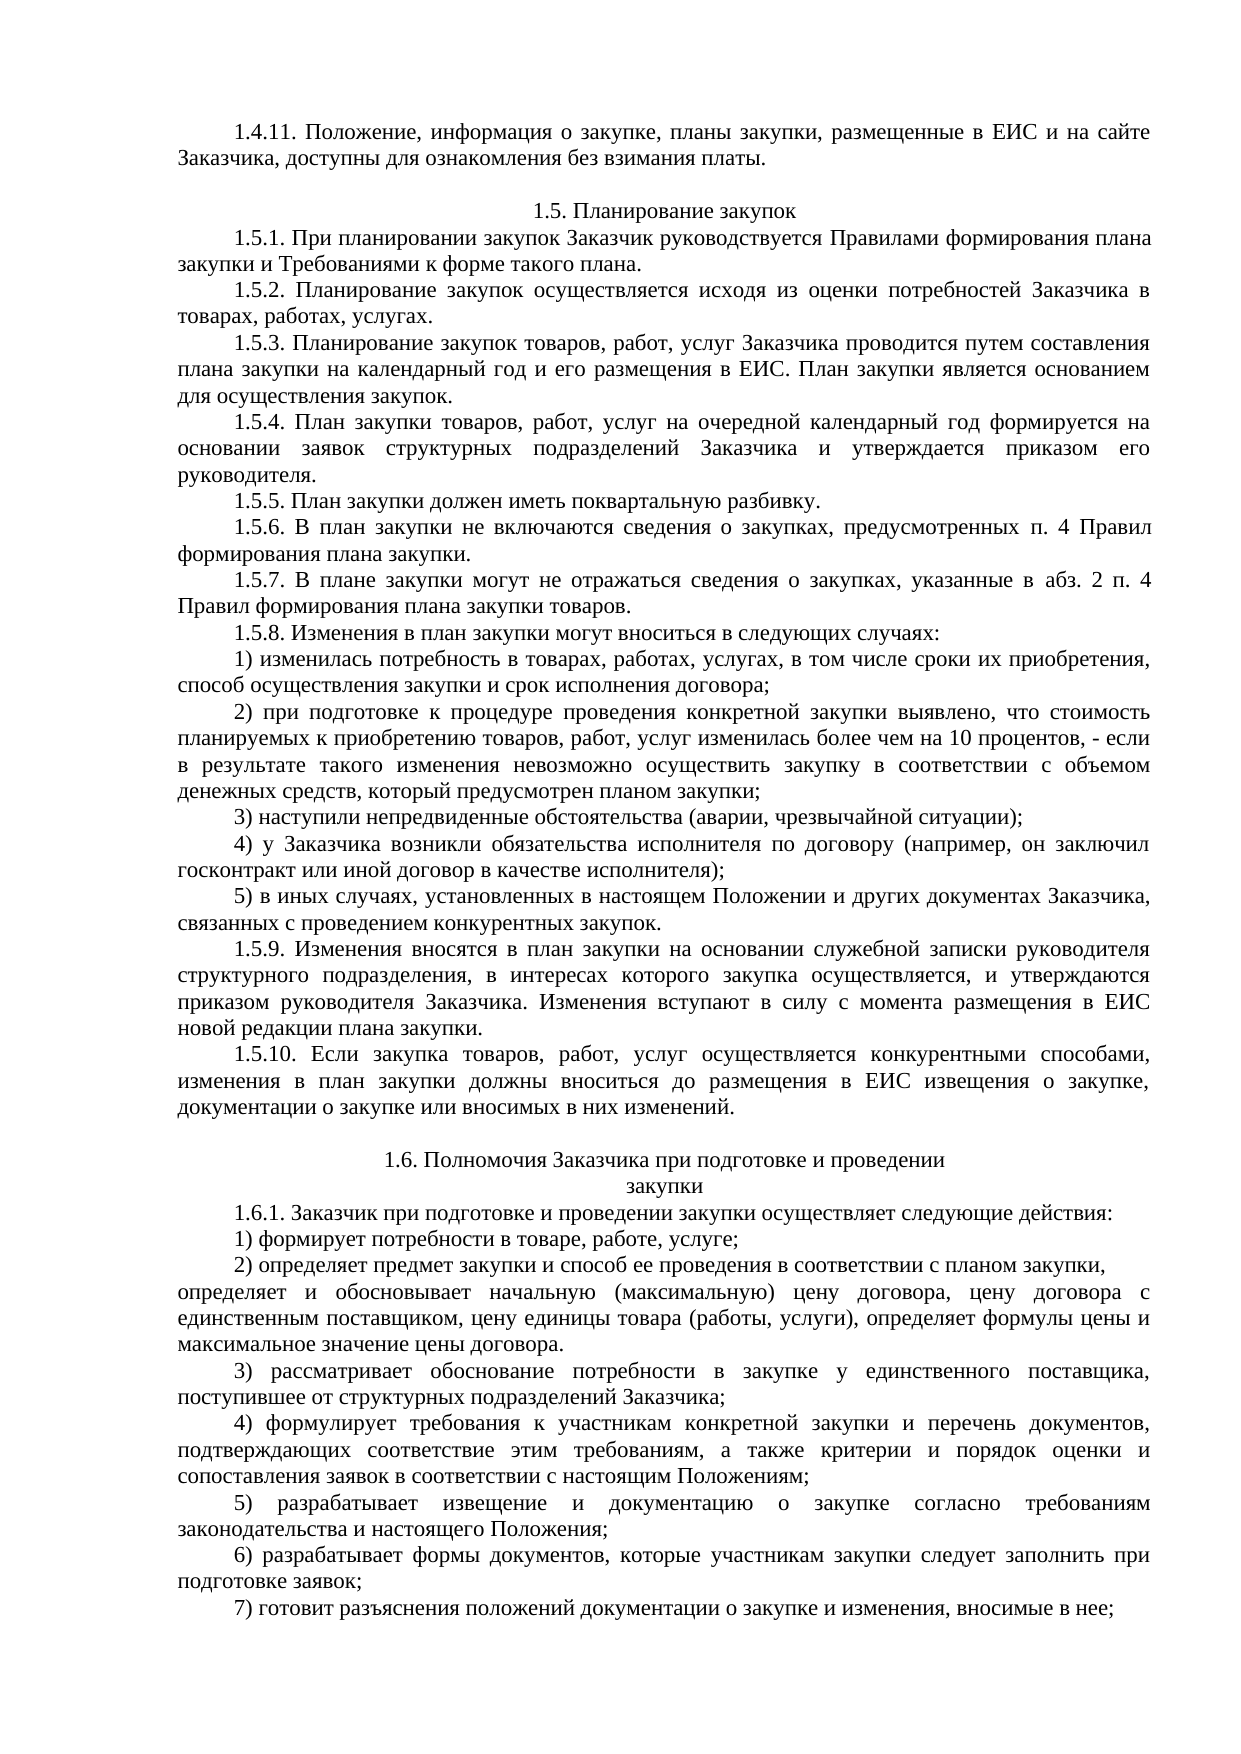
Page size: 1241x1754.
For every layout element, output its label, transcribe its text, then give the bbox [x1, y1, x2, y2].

text закупки [177, 1172, 1152, 1199]
text определяет и обосновывает начальную (максимальную) цену договора, цену договора с единственным поставщиком, цену единицы товара (работы, услуги), определяет формулы цены и максимальное значение цены договора. [177, 1278, 1152, 1357]
text 2) при подготовке к процедуре проведения конкретной закупки выявлено, что стоимость планируемых к приобретению товаров, работ, услуг изменилась более чем на 10 процентов, - если в результате такого изменения невозможно осуществить закупку в соответствии с объемом денежных средств, который предусмотрен планом закупки; [177, 698, 1152, 803]
text 1.5.4. План закупки товаров, работ, услуг на очередной календарный год формируется на основании заявок структурных подразделений Заказчика и утверждается приказом его руководителя. [177, 408, 1152, 487]
text 3) рассматривает обоснование потребности в закупке у единственного поставщика, поступившее от структурных подразделений Заказчика; [177, 1357, 1152, 1409]
text 1.5. Планирование закупок [177, 197, 1152, 223]
text 2) определяет предмет закупки и способ ее проведения в соответствии с планом закупки, [177, 1251, 1152, 1278]
text 1.5.8. Изменения в план закупки могут вноситься в следующих случаях: [177, 619, 1152, 645]
text 1.5.1. При планировании закупок Заказчик руководствуется Правилами формирования плана закупки и Требованиями к форме такого плана. [177, 223, 1152, 276]
text 5) в иных случаях, установленных в настоящем Положении и других документах Заказчика, связанных с проведением конкурентных закупок. [177, 882, 1152, 935]
text 5) разрабатывает извещение и документацию о закупке согласно требованиям законодательства и настоящего Положения; [177, 1488, 1152, 1541]
text 1.6. Полномочия Заказчика при подготовке и проведении [177, 1146, 1152, 1172]
text 1.4.11. Положение, информация о закупке, планы закупки, размещенные в ЕИС и на сайте Заказчика, доступны для ознакомления без взимания платы. [177, 118, 1152, 171]
text 1) изменилась потребность в товарах, работах, услугах, в том числе сроки их приобретения, способ осуществления закупки и срок исполнения договора; [177, 645, 1152, 698]
text 1.5.10. Если закупка товаров, работ, услуг осуществляется конкурентными способами, изменения в план закупки должны вноситься до размещения в ЕИС извещения о закупке, документации о закупке или вносимых в них изменений. [177, 1041, 1152, 1119]
text 1.5.6. В план закупки не включаются сведения о закупках, предусмотренных п. 4 Правил формирования плана закупки. [177, 513, 1152, 566]
text 1.5.2. Планирование закупок осуществляется исходя из оценки потребностей Заказчика в товарах, работах, услугах. [177, 276, 1152, 329]
text 1.5.9. Изменения вносятся в план закупки на основании служебной записки руководителя структурного подразделения, в интересах которого закупка осуществляется, и утверждаются приказом руководителя Заказчика. Изменения вступают в силу с момента размещения в ЕИС новой редакции плана закупки. [177, 935, 1152, 1041]
text 1.5.5. План закупки должен иметь поквартальную разбивку. [177, 487, 1152, 513]
text 6) разрабатывает формы документов, которые участникам закупки следует заполнить при подготовке заявок; [177, 1541, 1152, 1594]
text 4) формулирует требования к участникам конкретной закупки и перечень документов, подтверждающих соответствие этим требованиям, а также критерии и порядок оценки и сопоставления заявок в соответствии с настоящим Положениям; [177, 1409, 1152, 1488]
text 1) формирует потребности в товаре, работе, услуге; [177, 1225, 1152, 1251]
text 1.6.1. Заказчик при подготовке и проведении закупки осуществляет следующие действия: [177, 1199, 1152, 1225]
text 1.5.3. Планирование закупок товаров, работ, услуг Заказчика проводится путем составления плана закупки на календарный год и его размещения в ЕИС. План закупки является основанием для осуществления закупок. [177, 329, 1152, 408]
text 3) наступили непредвиденные обстоятельства (аварии, чрезвычайной ситуации); [177, 803, 1152, 830]
text 7) готовит разъяснения положений документации о закупке и изменения, вносимые в нее; [177, 1594, 1152, 1620]
text 1.5.7. В плане закупки могут не отражаться сведения о закупках, указанные в абз. 2 п. 4 Правил формирования плана закупки товаров. [177, 566, 1152, 619]
text 4) у Заказчика возникли обязательства исполнителя по договору (например, он заключил госконтракт или иной договор в качестве исполнителя); [177, 830, 1152, 882]
